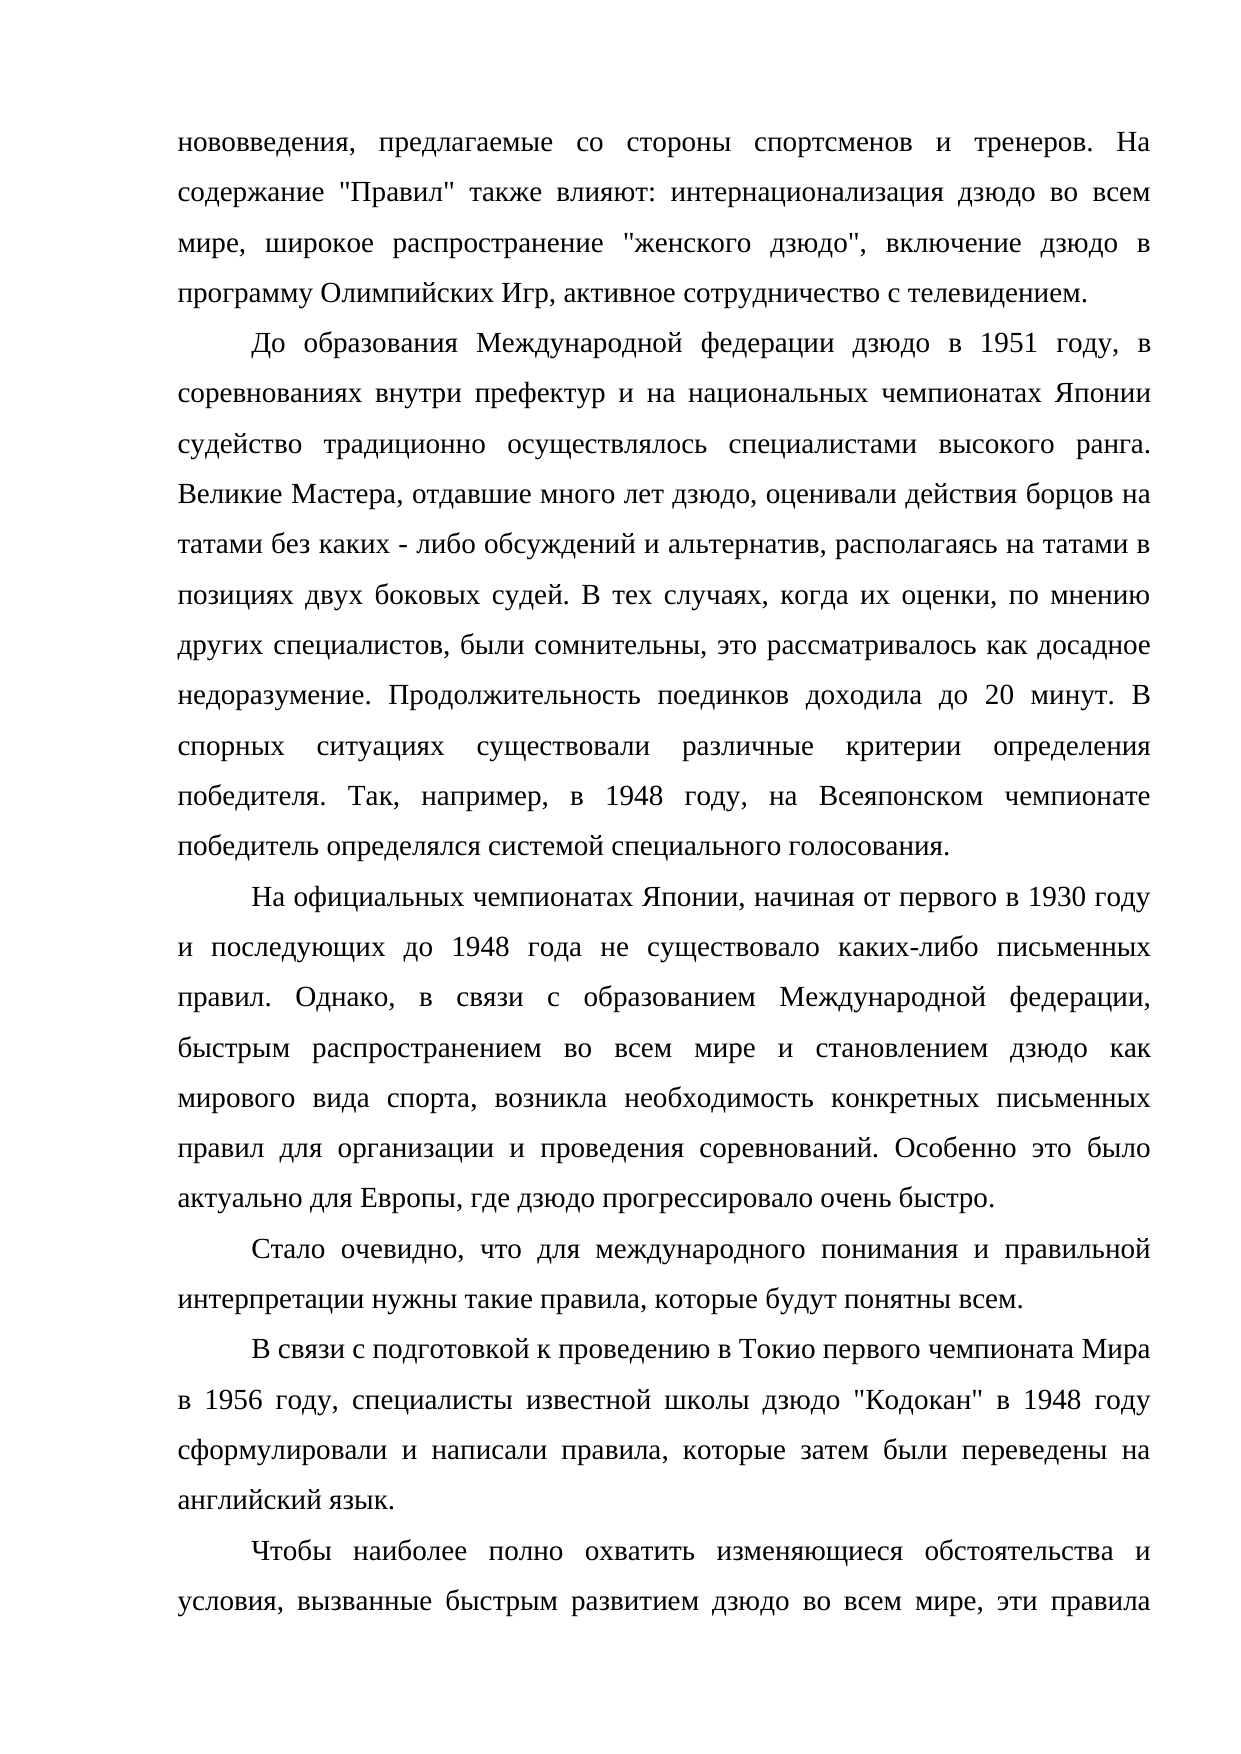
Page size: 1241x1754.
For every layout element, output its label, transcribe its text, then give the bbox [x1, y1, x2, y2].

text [177, 124, 1152, 308]
text До образования Международной федерации дзюдо в 1951 году, в соревнованиях внутри префектур и на национальных чемпионатах Японии судейство традиционно осуществлялось специалистами высокого ранга. Великие Мастера, отдавшие много лет дзюдо, оценивали действия борцов на татами без каких - либо обсуждений и альтернатив, располагаясь на татами в позициях двух боковых судей. В тех случаях, когда их оценки, по мнению других специалистов, были сомнительны, это рассматривалось как досадное недоразумение. Продолжительность поединков доходила до 20 минут. В спорных ситуациях существовали различные критерии определения победителя. Так, например, в 1948 году, на Всеяпонском чемпионате победитель определялся системой специального голосования. [177, 325, 1152, 862]
text На официальных чемпионатах Японии, начиная от первого в 1930 году и последующих до 1948 года не существовало каких-либо письменных правил. Однако, в связи с образованием Международной федерации, быстрым распространением во всем мире и становлением дзюдо как мирового вида спорта, возникла необходимость конкретных письменных правил для организации и проведения соревнований. Особенно это было актуально для Европы, где дзюдо прогрессировало очень быстро. [177, 879, 1152, 1214]
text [177, 1533, 1152, 1617]
text Стало очевидно, что для международного понимания и правильной интерпретации нужны такие правила, которые будут понятны всем. [177, 1231, 1152, 1315]
text В связи с подготовкой к проведению в Токио первого чемпионата Мира в 1956 году, специалисты известной школы дзюдо "Кодокан" в 1948 году сформулировали и написали правила, которые затем были переведены на английский язык. [177, 1332, 1152, 1516]
